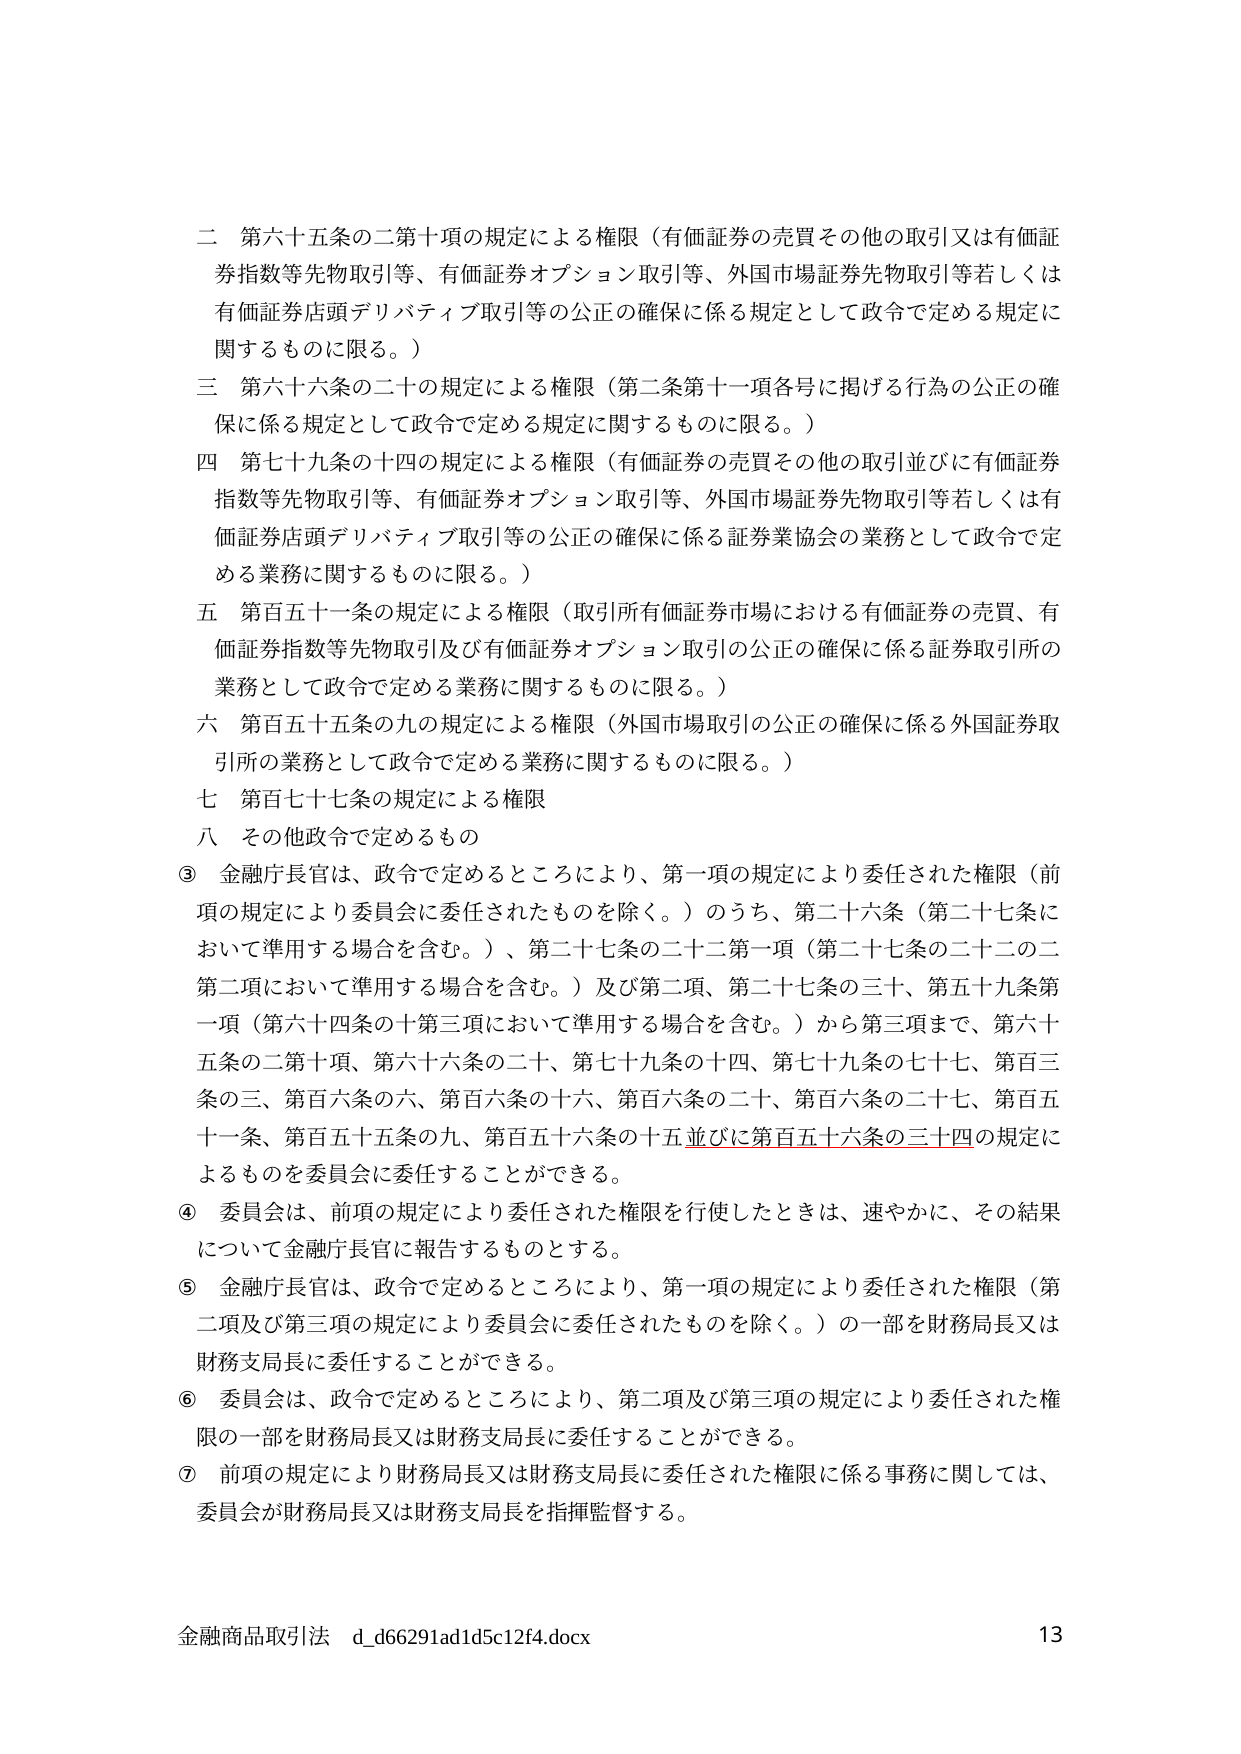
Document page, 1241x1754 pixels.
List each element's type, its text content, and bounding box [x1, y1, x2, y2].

text 六 第百五十五条の九の規定による権限（外国市場取引の公正の確保に係る外国証券取引所の業務として政令で定める業務に関するものに限る。） [196, 704, 1063, 779]
text ④ 委員会は、前項の規定により委任された権限を行使したときは、速やかに、その結果について金融庁長官に報告するものとする。 [177, 1192, 1063, 1267]
text 五 第百五十一条の規定による権限（取引所有価証券市場における有価証券の売買、有価証券指数等先物取引及び有価証券オプション取引の公正の確保に係る証券取引所の業務として政令で定める業務に関するものに限る。） [196, 592, 1063, 704]
text ⑥ 委員会は、政令で定めるところにより、第二項及び第三項の規定により委任された権限の一部を財務局長又は財務支局長に委任することができる。 [177, 1379, 1063, 1454]
text ③ 金融庁長官は、政令で定めるところにより、第一項の規定により委任された権限（前項の規定により委員会に委任されたものを除く。）のうち、第二十六条（第二十七条において準用する場合を含む。）、第二十七条の二十二第一項（第二十七条の二十二の二第二項において準用する場合を含む。）及び第二項、第二十七条の三十、第五十九条第一項（第六十四条の十第三項において準用する場合を含む。）から第三項まで、第六十五条の二第十項、第六十六条の二十、第七十九条の十四、第七十九条の七十七、第百三条の三、第百六条の六、第百六条の十六、第百六条の二十、第百六条の二十七、第百五十一条、第百五十五条の九、第百五十六条の十五並びに第百五十六条の三十四の規定によるものを委員会に委任することができる。 [177, 854, 1063, 1192]
text 七 第百七十七条の規定による権限 [196, 779, 1063, 817]
text 八 その他政令で定めるもの [196, 817, 1063, 854]
text 三 第六十六条の二十の規定による権限（第二条第十一項各号に掲げる行為の公正の確保に係る規定として政令で定める規定に関するものに限る。） [196, 367, 1063, 442]
text 四 第七十九条の十四の規定による権限（有価証券の売買その他の取引並びに有価証券指数等先物取引等、有価証券オプション取引等、外国市場証券先物取引等若しくは有価証券店頭デリバティブ取引等の公正の確保に係る証券業協会の業務として政令で定める業務に関するものに限る。） [196, 442, 1063, 592]
text ⑤ 金融庁長官は、政令で定めるところにより、第一項の規定により委任された権限（第二項及び第三項の規定により委員会に委任されたものを除く。）の一部を財務局長又は財務支局長に委任することができる。 [177, 1267, 1063, 1379]
text 二 第六十五条の二第十項の規定による権限（有価証券の売買その他の取引又は有価証券指数等先物取引等、有価証券オプション取引等、外国市場証券先物取引等若しくは有価証券店頭デリバティブ取引等の公正の確保に係る規定として政令で定める規定に関するものに限る。） [196, 217, 1063, 367]
text ⑦ 前項の規定により財務局長又は財務支局長に委任された権限に係る事務に関しては、委員会が財務局長又は財務支局長を指揮監督する。 [177, 1454, 1063, 1529]
